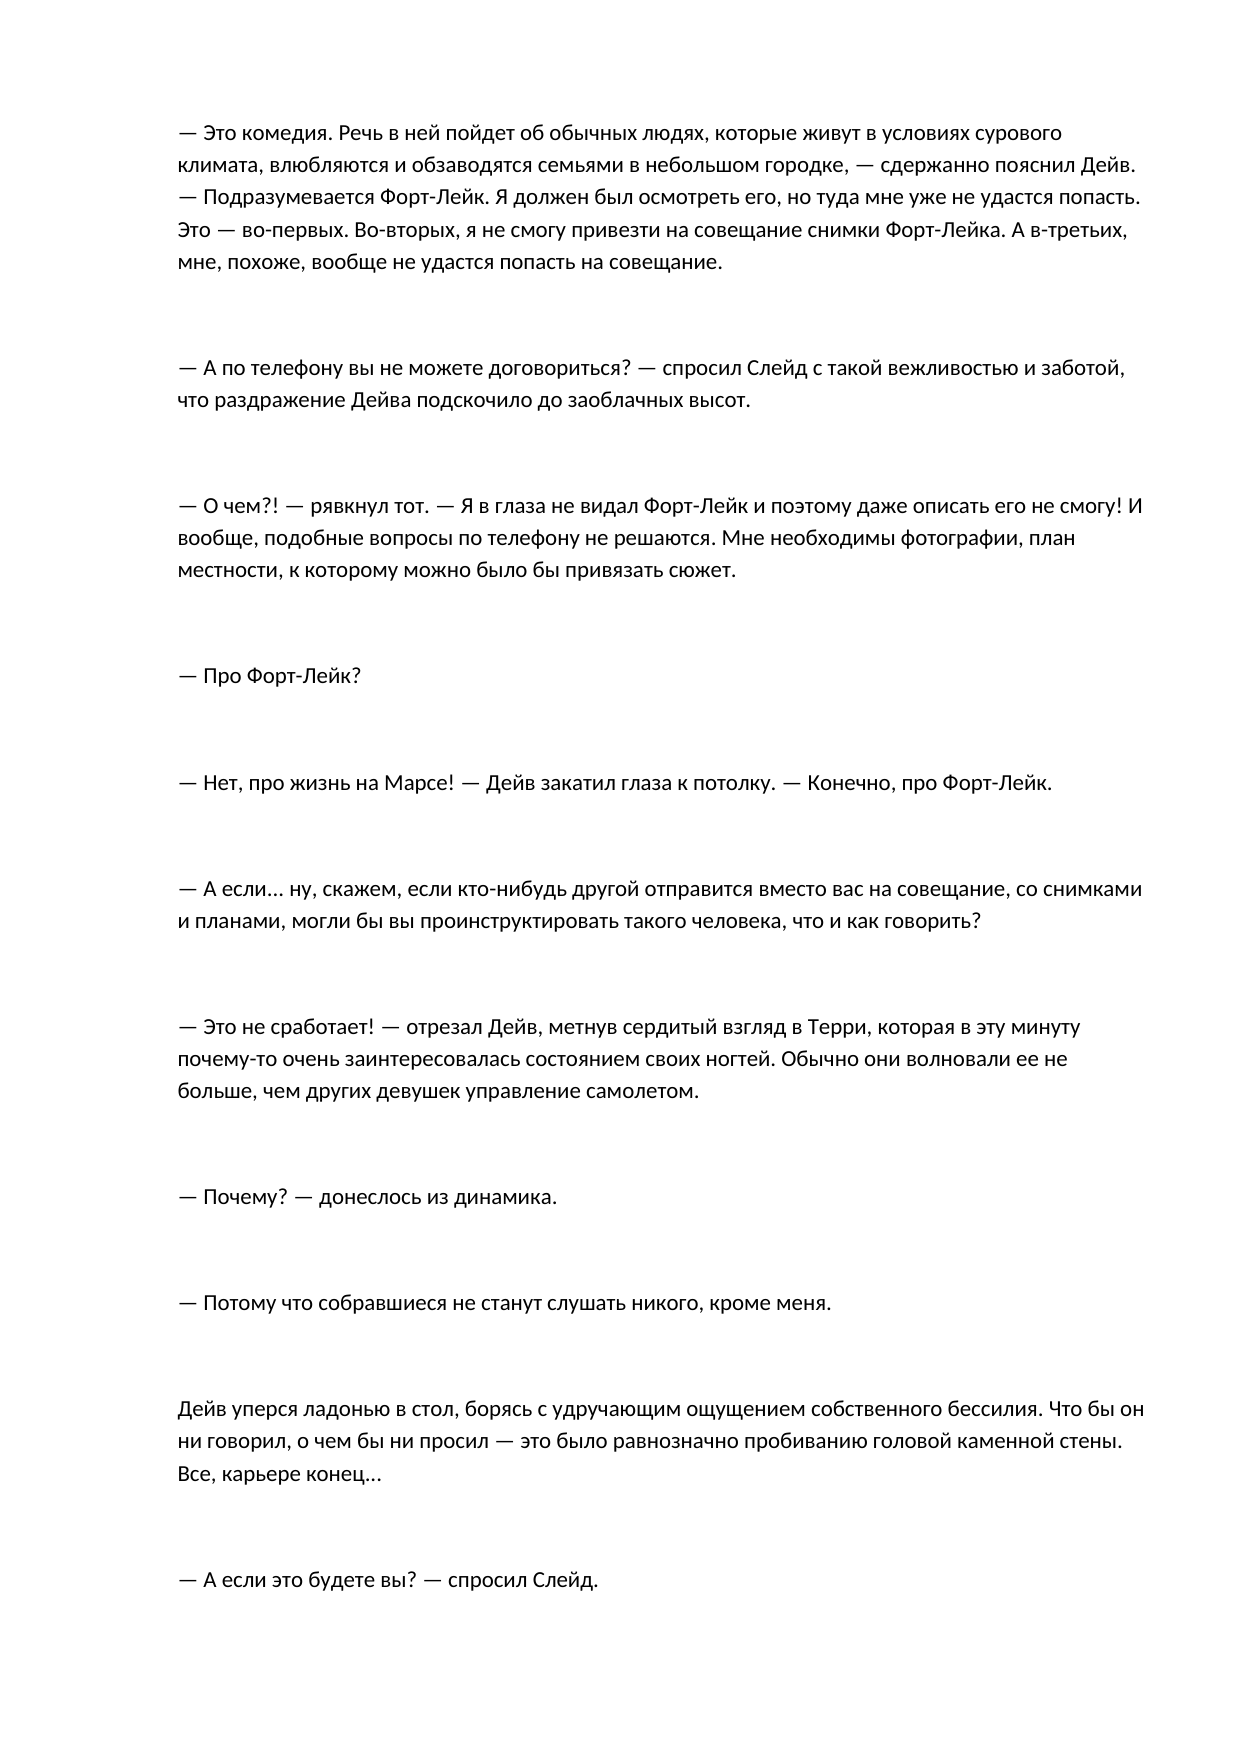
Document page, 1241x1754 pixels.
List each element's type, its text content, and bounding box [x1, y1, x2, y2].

text — Это не сработает! — отрезал Дейв, метнув сердитый взгляд в Терри, которая в эту минуту почему-то очень заинтересовалась состоянием своих ногтей. Обычно они волновали ее не больше, чем других девушек управление самолетом. [177, 1012, 1152, 1104]
text Дейв уперся ладонью в стол, борясь с удручающим ощущением собственного бессилия. Что бы он ни говорил, о чем бы ни просил — это было равнозначно пробиванию головой каменной стены. Все, карьере конец... [177, 1394, 1152, 1487]
text — Потому что собравшиеся не станут слушать никого, кроме меня. [177, 1288, 1152, 1316]
text — А если это будете вы? — спросил Слейд. [177, 1565, 1152, 1593]
text — Нет, про жизнь на Марсе! — Дейв закатил глаза к потолку. — Конечно, про Форт-Лейк. [177, 768, 1152, 796]
text — Это комедия. Речь в ней пойдет об обычных людях, которые живут в условиях сурового климата, влюбляются и обзаводятся семьями в небольшом городке, — сдержанно пояснил Дейв. — Подразумевается Форт-Лейк. Я должен был осмотреть его, но туда мне уже не удастся попасть. Это — во-первых. Во-вторых, я не смогу привезти на совещание снимки Форт-Лейка. А в-третьих, мне, похоже, вообще не удастся попасть на совещание. [177, 118, 1152, 275]
text — Про Форт-Лейк? [177, 662, 1152, 689]
text — О чем?! — рявкнул тот. — Я в глаза не видал Форт-Лейк и поэтому даже описать его не смогу! И вообще, подобные вопросы по телефону не решаются. Мне необходимы фотографии, план местности, к которому можно было бы привязать сюжет. [177, 491, 1152, 583]
text — А если... ну, скажем, если кто-нибудь другой отправится вместо вас на совещание, со снимками и планами, могли бы вы проинструктировать такого человека, что и как говорить? [177, 874, 1152, 934]
text — А по телефону вы не можете договориться? — спросил Слейд с такой вежливостью и заботой, что раздражение Дейва подскочило до заоблачных высот. [177, 353, 1152, 413]
text — Почему? — донеслось из динамика. [177, 1182, 1152, 1210]
